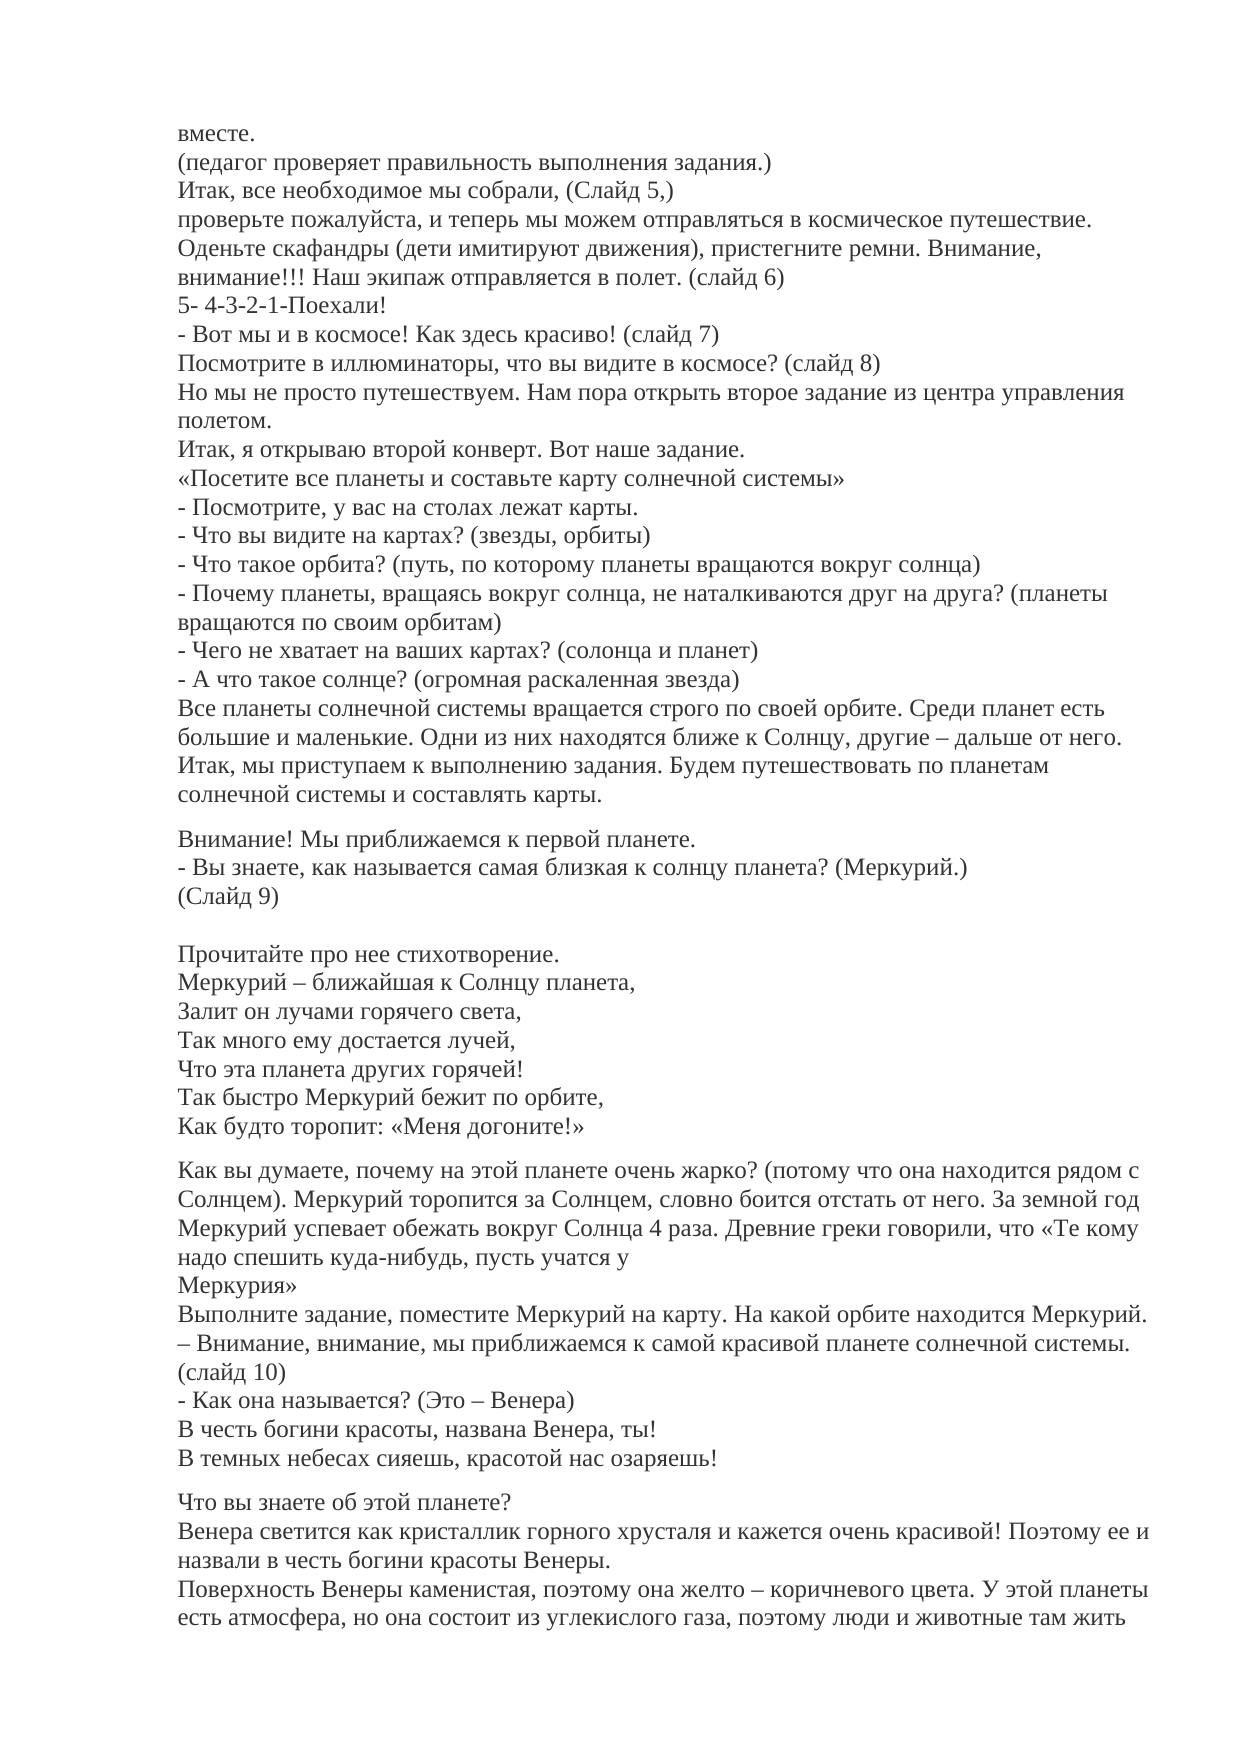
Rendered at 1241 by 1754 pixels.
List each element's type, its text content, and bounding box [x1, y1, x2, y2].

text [177, 1487, 1152, 1631]
text Как вы думаете, почему на этой планете очень жарко? (потому что она находится рядом с Солнцем). Меркурий торопится за Солнцем, словно боится отстать от него. За земной год Меркурий успевает обежать вокруг Солнца 4 раза. Древние греки говорили, что «Те кому надо спешить куда-нибудь, пусть учатся у Меркурия» Выполните задание, поместите Меркурий на карту. На какой орбите находится Меркурий. – Внимание, внимание, мы приближаемся к самой красивой планете солнечной системы. (слайд 10) - Как она называется? (Это – Венера) В честь богини красоты, названа Венера, ты! В темных небесах сияешь, красотой нас озаряешь! [177, 1156, 1152, 1472]
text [177, 118, 1152, 233]
text Внимание! Мы приближаемся к первой планете. - Вы знаете, как называется самая близкая к солнцу планета? (Меркурий.) (Слайд 9) Прочитайте про нее стихотворение. Меркурий – ближайшая к Солнцу планета, Залит он лучами горячего света, Так много ему достается лучей, Что эта планета других горячей! Так быстро Меркурий бежит по орбите, Как будто торопит: «Меня догоните!» [177, 824, 1152, 1140]
text Оденьте скафандры (дети имитируют движения), пристегните ремни. Внимание, внимание!!! Наш экипаж отправляется в полет. (слайд 6) 5- 4-3-2-1-Поехали! - Вот мы и в космосе! Как здесь красиво! (слайд 7) Посмотрите в иллюминаторы, что вы видите в космосе? (слайд 8) Но мы не просто путешествуем. Нам пора открыть второе задание из центра управления полетом. Итак, я открываю второй конверт. Вот наше задание. «Посетите все планеты и составьте карту солнечной системы» - Посмотрите, у вас на столах лежат карты. - Что вы видите на картах? (звезды, орбиты) - Что такое орбита? (путь, по которому планеты вращаются вокруг солнца) - Почему планеты, вращаясь вокруг солнца, не наталкиваются друг на друга? (планеты вращаются по своим орбитам) - Чего не хватает на ваших картах? (солонца и планет) - А что такое солнце? (огромная раскаленная звезда) Все планеты солнечной системы вращается строго по своей орбите. Среди планет есть большие и маленькие. Одни из них находятся ближе к Солнцу, другие – дальше от него. Итак, мы приступаем к выполнению задания. Будем путешествовать по планетам солнечной системы и составлять карты. [177, 233, 1152, 808]
